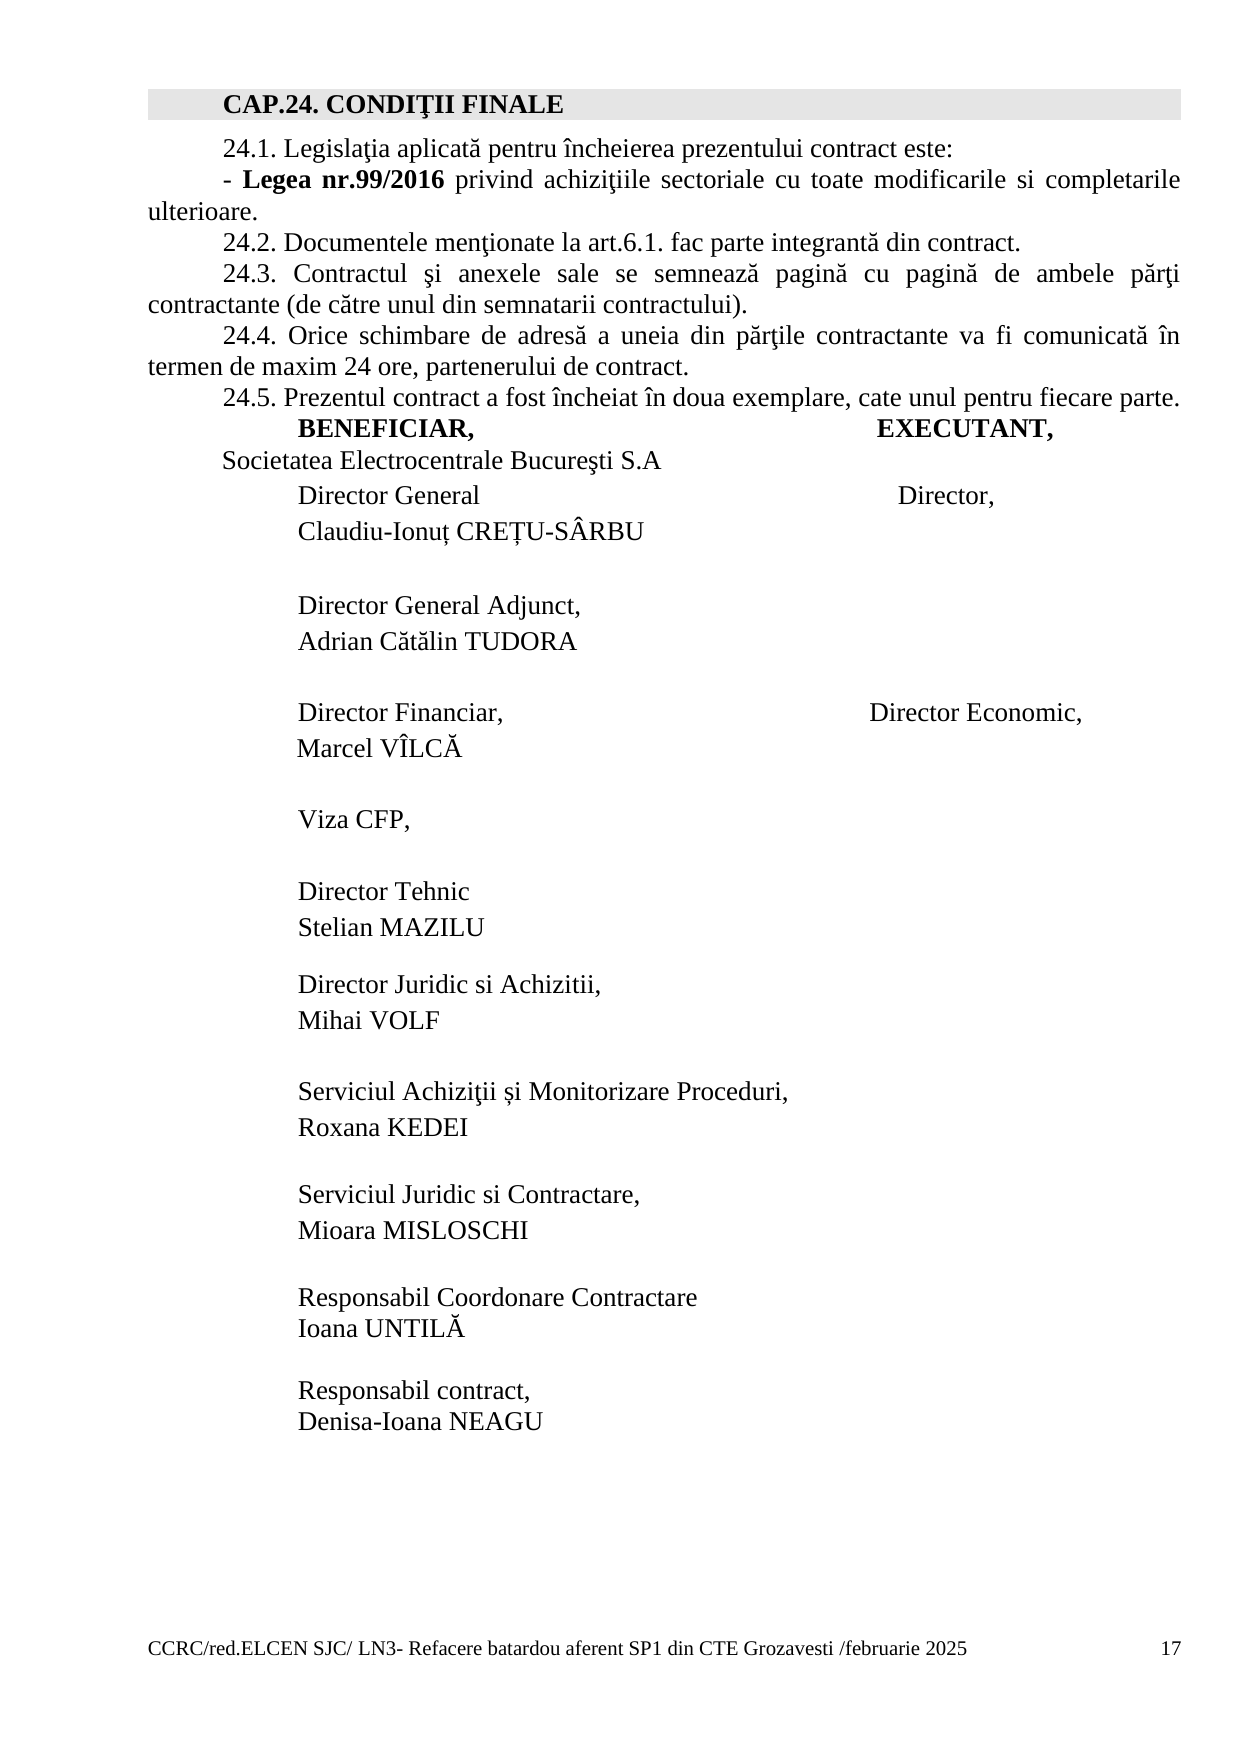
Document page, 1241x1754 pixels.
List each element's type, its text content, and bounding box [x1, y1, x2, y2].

text Mioara MISLOSCHI [148, 1214, 1181, 1245]
text Claudiu-Ionuț CREȚU-SÂRBU [148, 515, 1181, 546]
text Ioana UNTILĂ [148, 1312, 1181, 1343]
text Director Tehnic [223, 875, 1181, 906]
text Responsabil contract, [148, 1374, 1181, 1405]
subtitle CAP.24. CONDIŢII FINALE [148, 89, 1181, 120]
text Denisa-Ioana NEAGU [148, 1405, 1181, 1436]
text Serviciul Achiziţii și Monitorizare Proceduri, [223, 1076, 1181, 1107]
text Mihai VOLF [148, 1004, 1181, 1035]
text 24.2. Documentele menţionate la art.6.1. fac parte integrantă din contract. [148, 226, 1181, 257]
text Director General Director, [148, 479, 1181, 511]
text - Legea nr.99/2016 privind achiziţiile sectoriale cu toate modificarile si completarile ulterioare. [148, 163, 1181, 226]
text Serviciul Juridic si Contractare, [223, 1178, 1181, 1209]
text Viza CFP, [148, 803, 1181, 834]
text Responsabil Coordonare Contractare [148, 1281, 1181, 1312]
text Director General Adjunct, [223, 589, 1181, 620]
text 24.3. Contractul şi anexele sale se semnează pagină cu pagină de ambele părţi contractante (de către unul din semnatarii contractului). [148, 257, 1181, 319]
text 24.1. Legislaţia aplicată pentru încheierea prezentului contract este: [148, 132, 1181, 163]
text Adrian Cătălin TUDORA [148, 625, 1181, 656]
text Societatea Electrocentrale Bucureşti S.A [72, 444, 1181, 475]
text Marcel VÎLCĂ [148, 732, 1181, 763]
text Director Juridic si Achizitii, [148, 968, 1181, 999]
text Stelian MAZILU [223, 911, 1181, 942]
text Roxana KEDEI [148, 1111, 1181, 1142]
text BENEFICIAR, EXECUTANT, [220, 413, 1181, 444]
text Director Financiar, Director Economic, [223, 696, 1181, 727]
text 24.4. Orice schimbare de adresă a uneia din părţile contractante va fi comunicată în termen de maxim 24 ore, partenerului de contract. [148, 319, 1181, 381]
text 24.5. Prezentul contract a fost încheiat în doua exemplare, cate unul pentru fiecare parte. [148, 381, 1181, 413]
